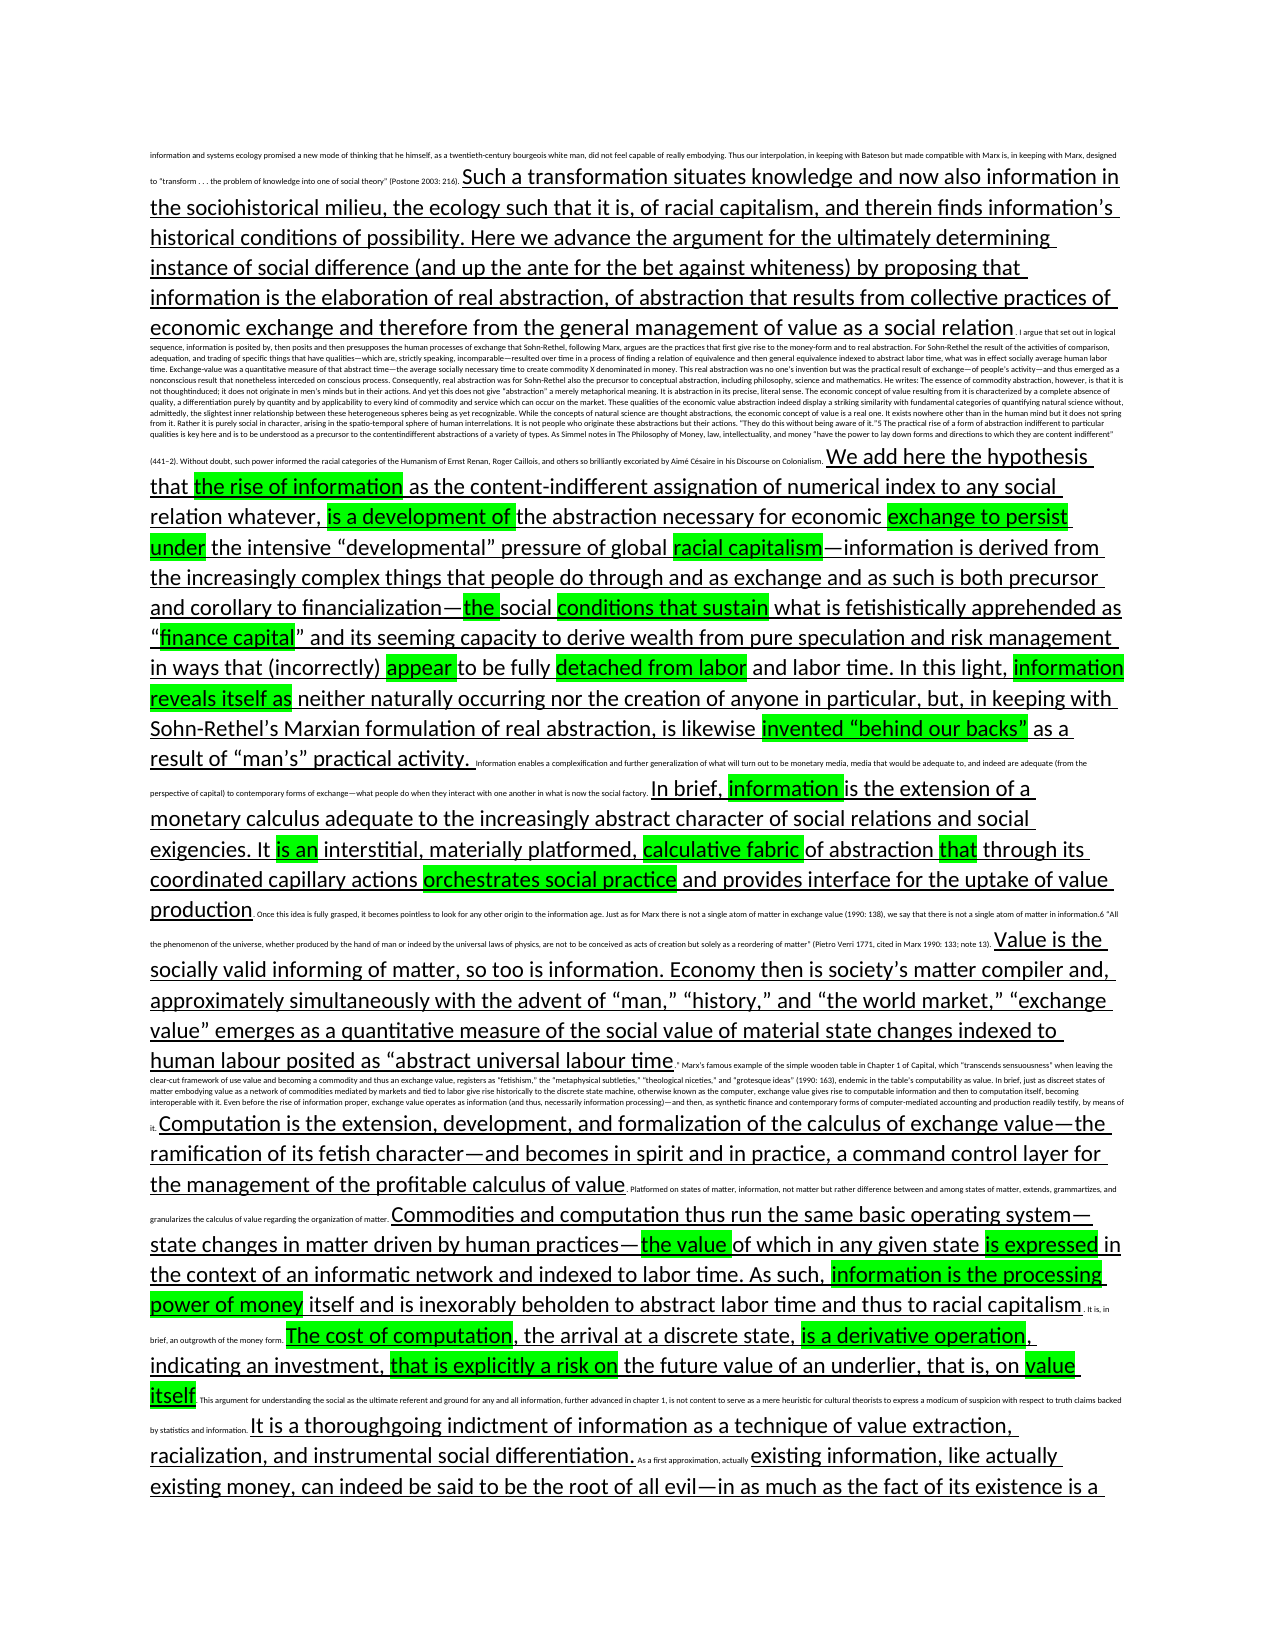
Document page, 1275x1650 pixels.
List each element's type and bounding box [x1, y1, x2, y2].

text [150, 150, 1125, 1500]
